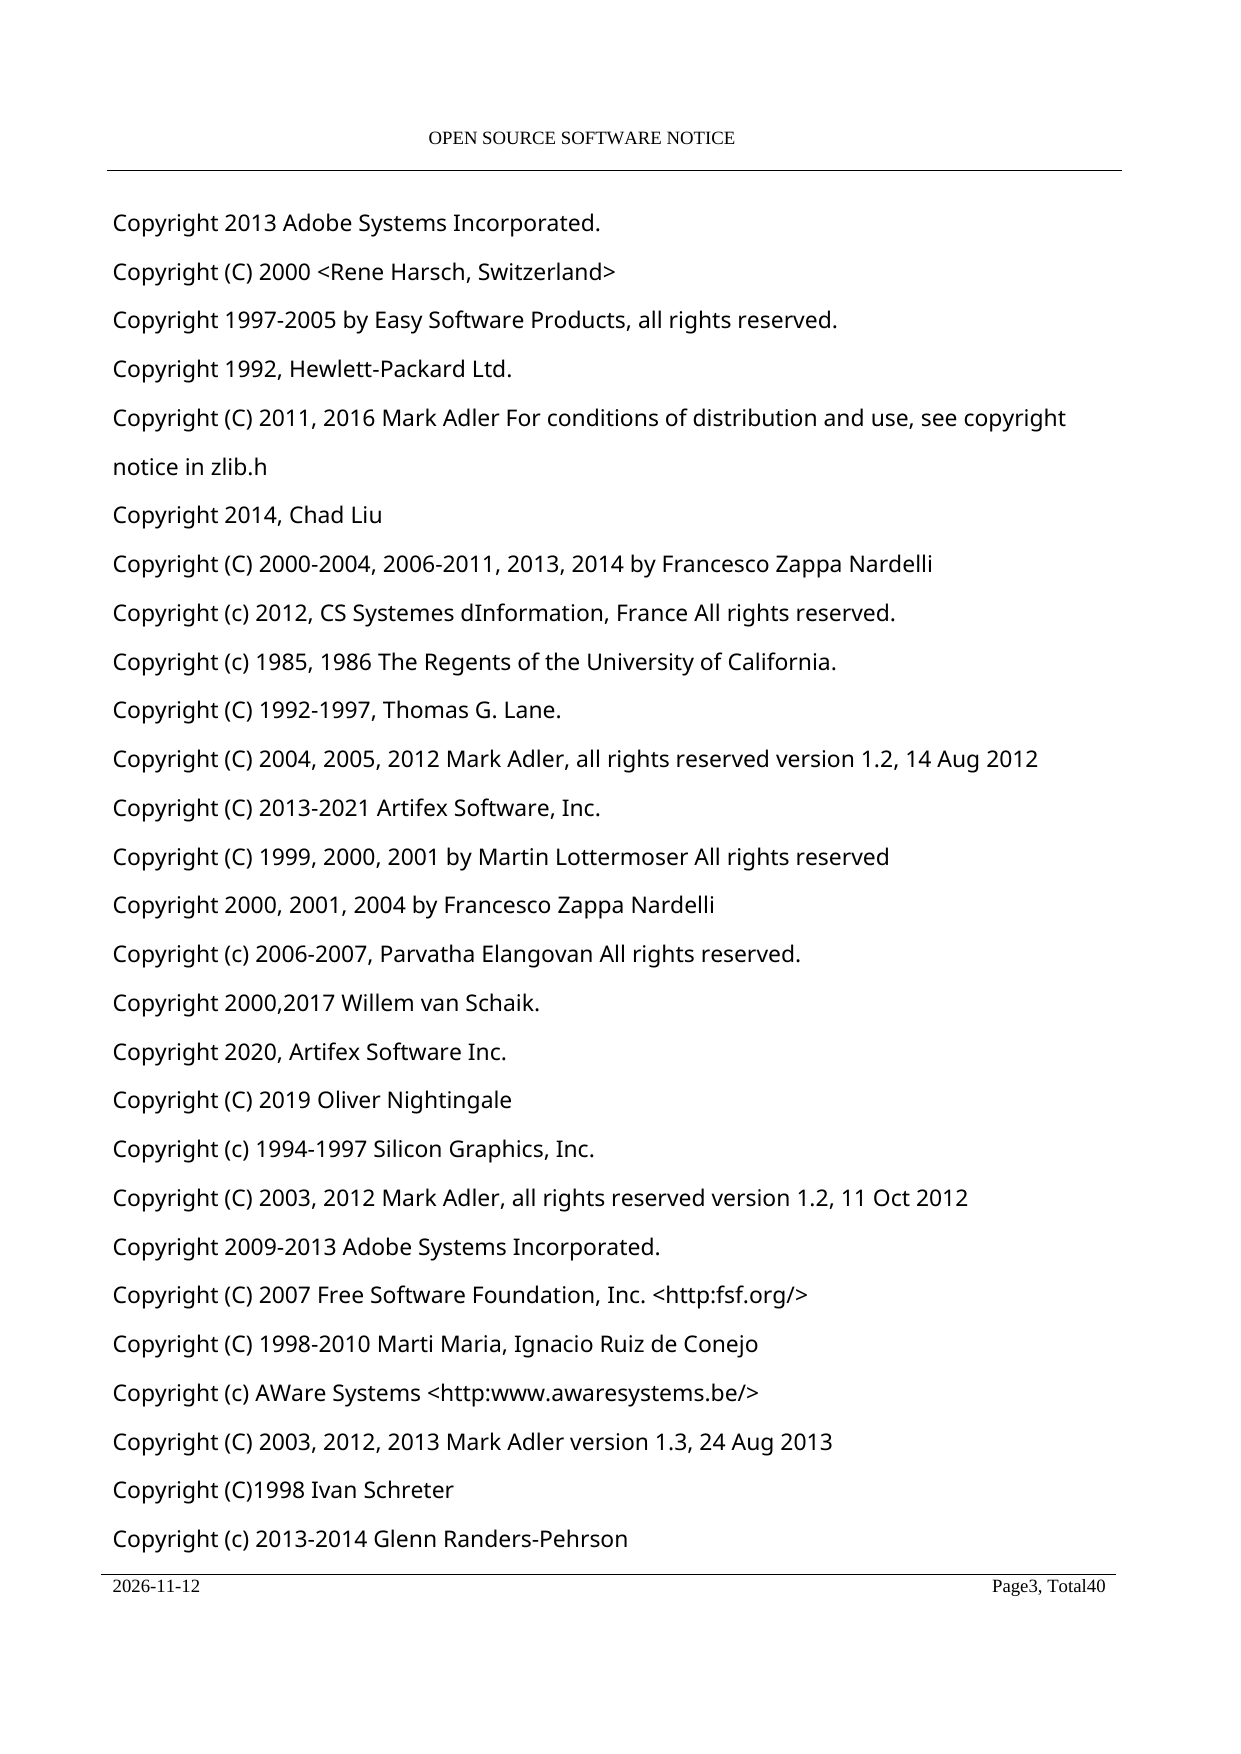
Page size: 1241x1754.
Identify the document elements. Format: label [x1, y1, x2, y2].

text [112, 206, 1128, 1555]
